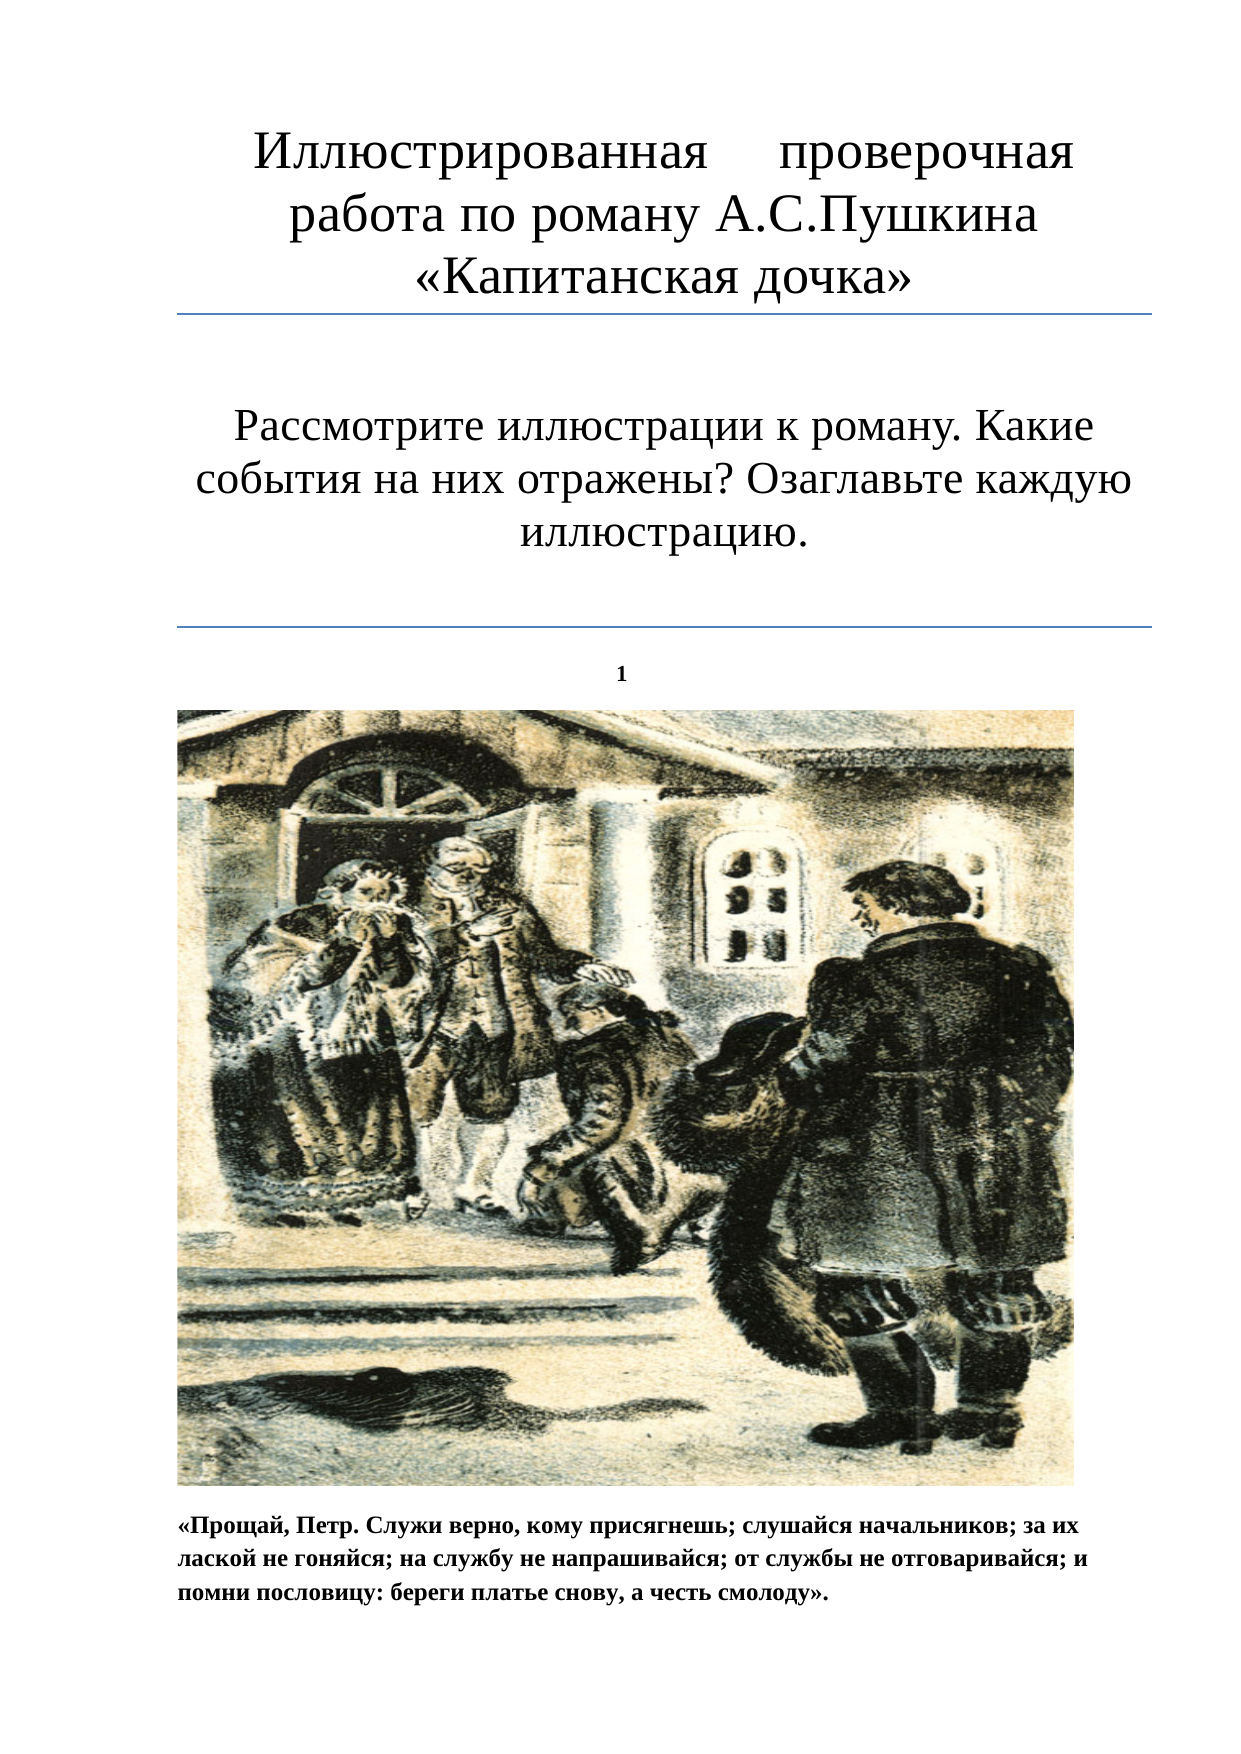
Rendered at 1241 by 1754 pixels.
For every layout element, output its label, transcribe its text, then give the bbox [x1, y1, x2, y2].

title Рассмотрите иллюстрации к роману. Какие события на них отражены? Озаглавьте каждую иллюстрацию. [177, 398, 1152, 556]
picture [177, 710, 1074, 1486]
title Иллюстрированная проверочная работа по роману А.С.Пушкина «Капитанская дочка» [177, 118, 1152, 313]
text 1 [177, 660, 627, 686]
text «Прощай, Петр. Служи верно, кому присягнешь; слушайся начальников; за их лаской не гоняйся; на службу не напрашивайся; от службы не отговаривайся; и помни пословицу: береги платье снову, а честь смолоду». [177, 1511, 1152, 1605]
